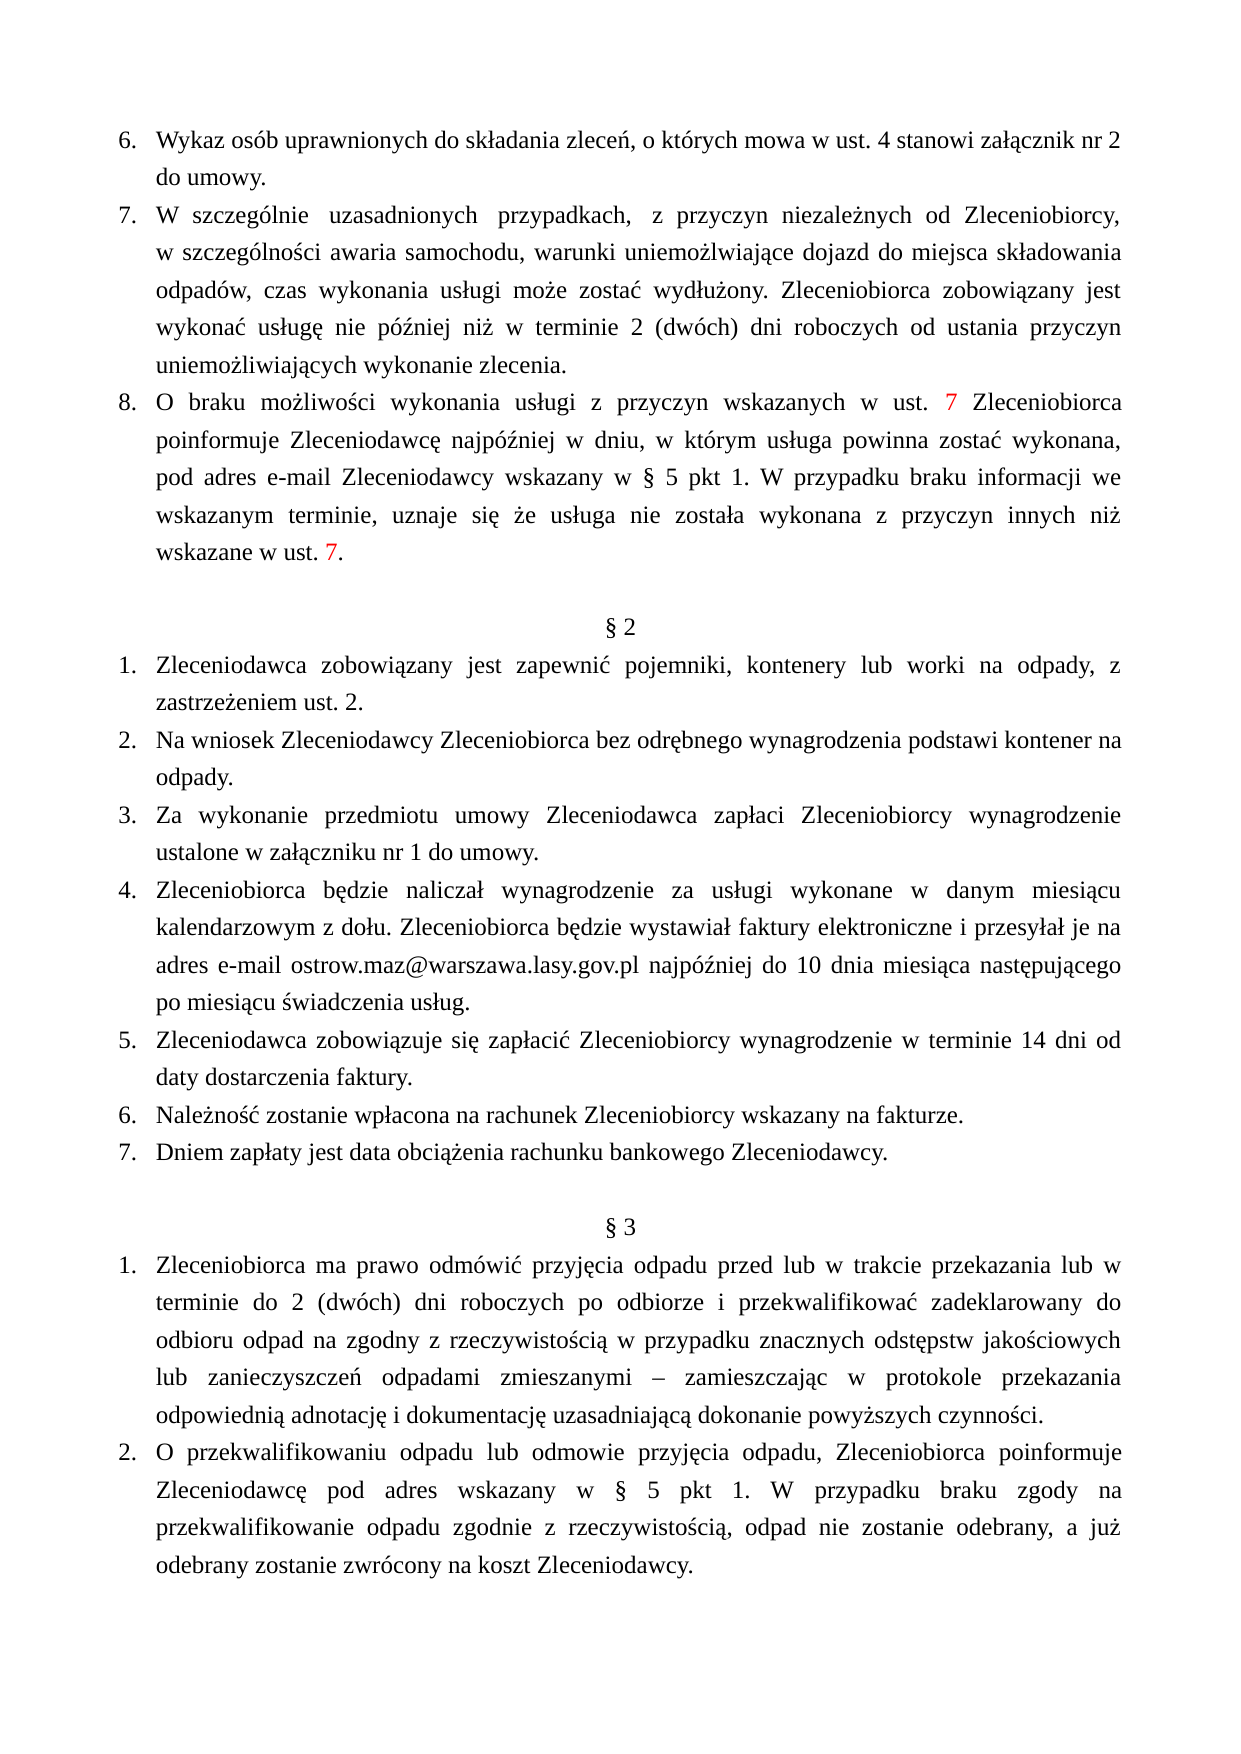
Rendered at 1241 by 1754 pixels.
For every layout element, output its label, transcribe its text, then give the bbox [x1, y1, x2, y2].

text § 2 [118, 606, 1122, 643]
list O braku możliwości wykonania usługi z przyczyn wskazanych w ust. 7 Zleceniobiorca poinformuje Zleceniodawcę najpóźniej w dniu, w którym usługa powinna zostać wykonana, pod adres e-mail Zleceniodawcy wskazany w § 5 pkt 1. W przypadku braku informacji we wskazanym terminie, uznaje się że usługa nie została wykonana z przyczyn innych niż wskazane w ust. 7. [118, 381, 1122, 568]
list Zleceniodawca zobowiązany jest zapewnić pojemniki, kontenery lub worki na odpady, z zastrzeżeniem ust. 2. [118, 643, 1122, 718]
list Zleceniobiorca będzie naliczał wynagrodzenie za usługi wykonane w danym miesiącu kalendarzowym z dołu. Zleceniobiorca będzie wystawiał faktury elektroniczne i przesyłał je na adres e-mail ostrow.maz@warszawa.lasy.gov.pl najpóźniej do 10 dnia miesiąca następującego po miesiącu świadczenia usług. [118, 868, 1122, 1018]
text § 3 [118, 1206, 1122, 1243]
list W szczególnie uzasadnionych przypadkach, z przyczyn niezależnych od Zleceniobiorcy, w szczególności awaria samochodu, warunki uniemożlwiające dojazd do miejsca składowania odpadów, czas wykonania usługi może zostać wydłużony. Zleceniobiorca zobowiązany jest wykonać usługę nie później niż w terminie 2 (dwóch) dni roboczych od ustania przyczyn uniemożliwiających wykonanie zlecenia. [118, 193, 1122, 381]
list O przekwalifikowaniu odpadu lub odmowie przyjęcia odpadu, Zleceniobiorca poinformuje Zleceniodawcę pod adres wskazany w § 5 pkt 1. W przypadku braku zgody na przekwalifikowanie odpadu zgodnie z rzeczywistością, odpad nie zostanie odebrany, a już odebrany zostanie zwrócony na koszt Zleceniodawcy. [118, 1431, 1122, 1581]
list Zleceniobiorca ma prawo odmówić przyjęcia odpadu przed lub w trakcie przekazania lub w terminie do 2 (dwóch) dni roboczych po odbiorze i przekwalifikować zadeklarowany do odbioru odpad na zgodny z rzeczywistością w przypadku znacznych odstępstw jakościowych lub zanieczyszczeń odpadami zmieszanymi – zamieszczając w protokole przekazania odpowiednią adnotację i dokumentację uzasadniającą dokonanie powyższych czynności. [118, 1243, 1122, 1431]
list Za wykonanie przedmiotu umowy Zleceniodawca zapłaci Zleceniobiorcy wynagrodzenie ustalone w załączniku nr 1 do umowy. [118, 793, 1122, 868]
list Na wniosek Zleceniodawcy Zleceniobiorca bez odrębnego wynagrodzenia podstawi kontener na odpady. [118, 718, 1122, 793]
list Wykaz osób uprawnionych do składania zleceń, o których mowa w ust. 4 stanowi załącznik nr 2 do umowy. [118, 118, 1122, 193]
list Zleceniodawca zobowiązuje się zapłacić Zleceniobiorcy wynagrodzenie w terminie 14 dni od daty dostarczenia faktury. [118, 1018, 1122, 1093]
list Należność zostanie wpłacona na rachunek Zleceniobiorcy wskazany na fakturze. [118, 1093, 1122, 1131]
list Dniem zapłaty jest data obciążenia rachunku bankowego Zleceniodawcy. [118, 1131, 1122, 1168]
